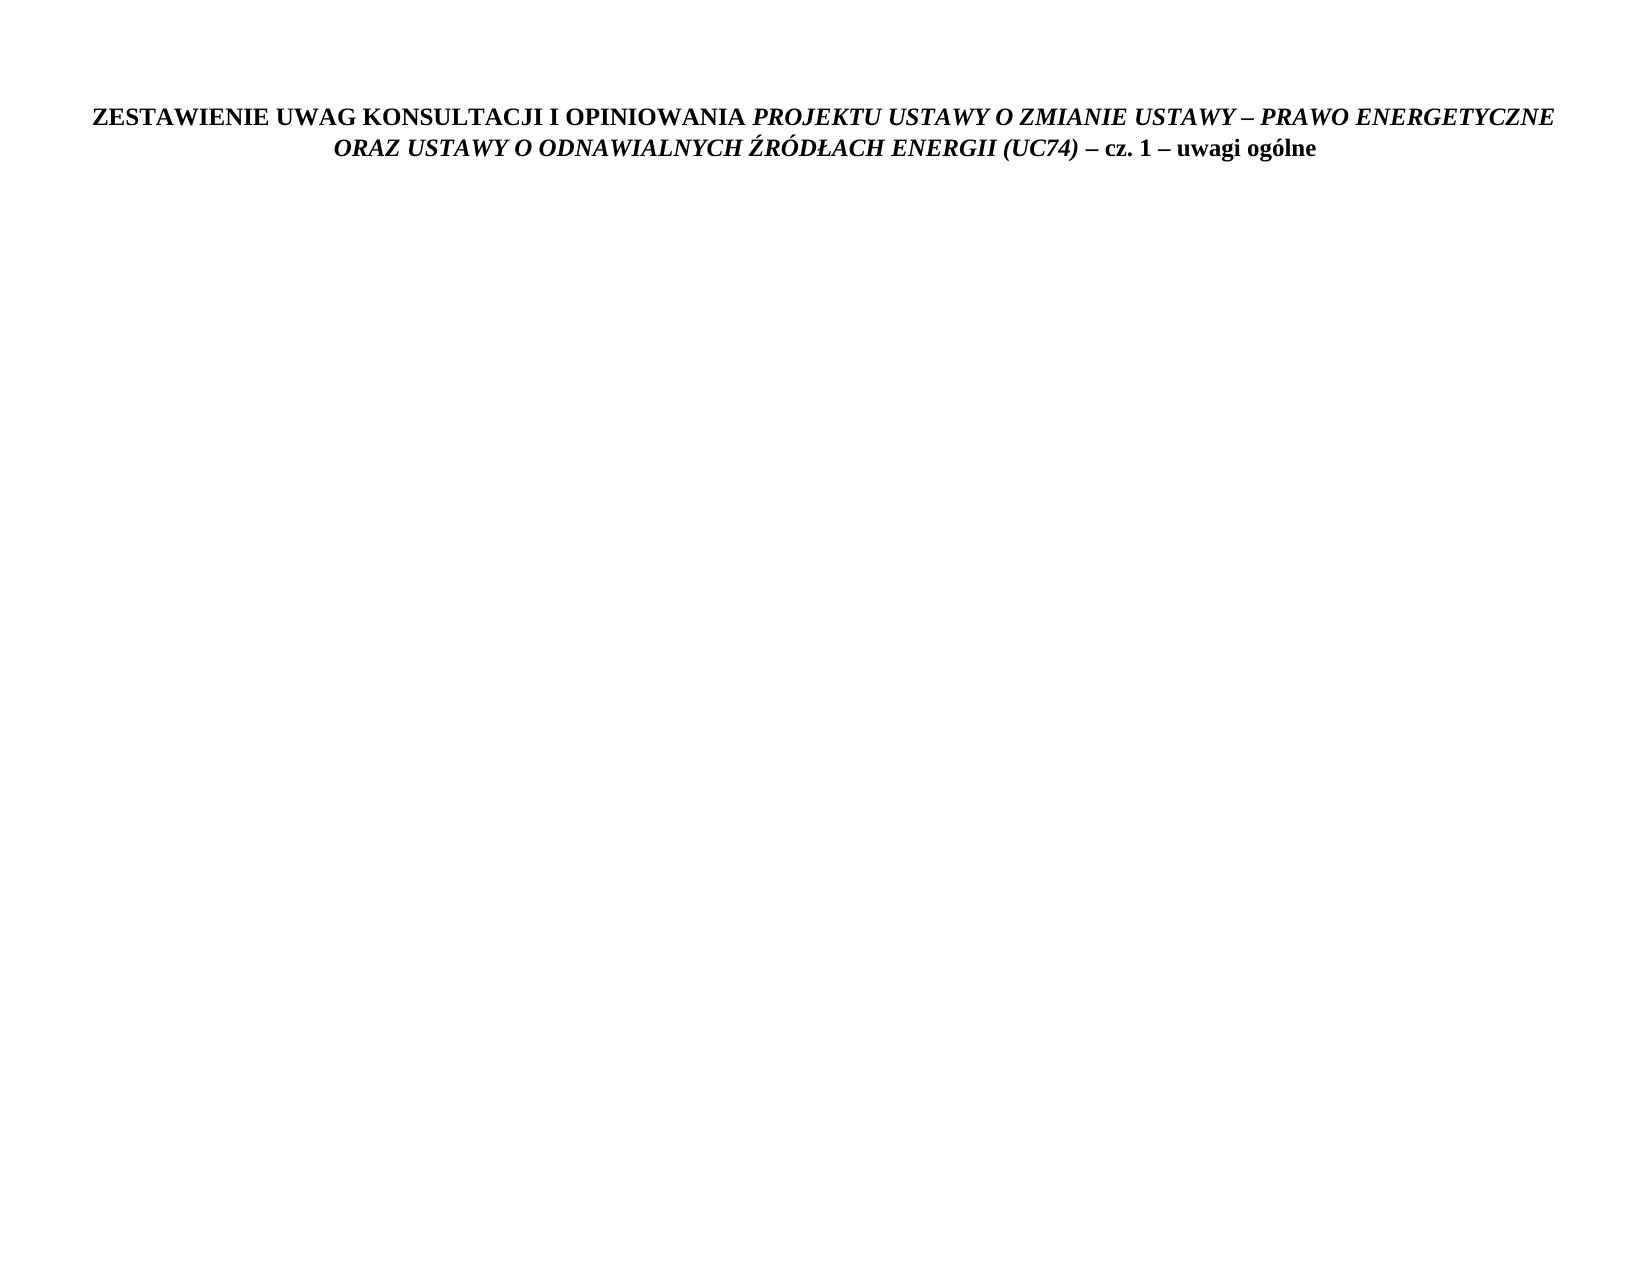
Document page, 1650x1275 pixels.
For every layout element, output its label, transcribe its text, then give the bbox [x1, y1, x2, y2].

text ZESTAWIENIE UWAG KONSULTACJI I OPINIOWANIA PROJEKTU USTAWY O ZMIANIE USTAWY – PRAWO ENERGETYCZNE ORAZ USTAWY O ODNAWIALNYCH ŹRÓDŁACH ENERGII (UC74) – cz. 1 – uwagi ogólne [75, 102, 1575, 162]
